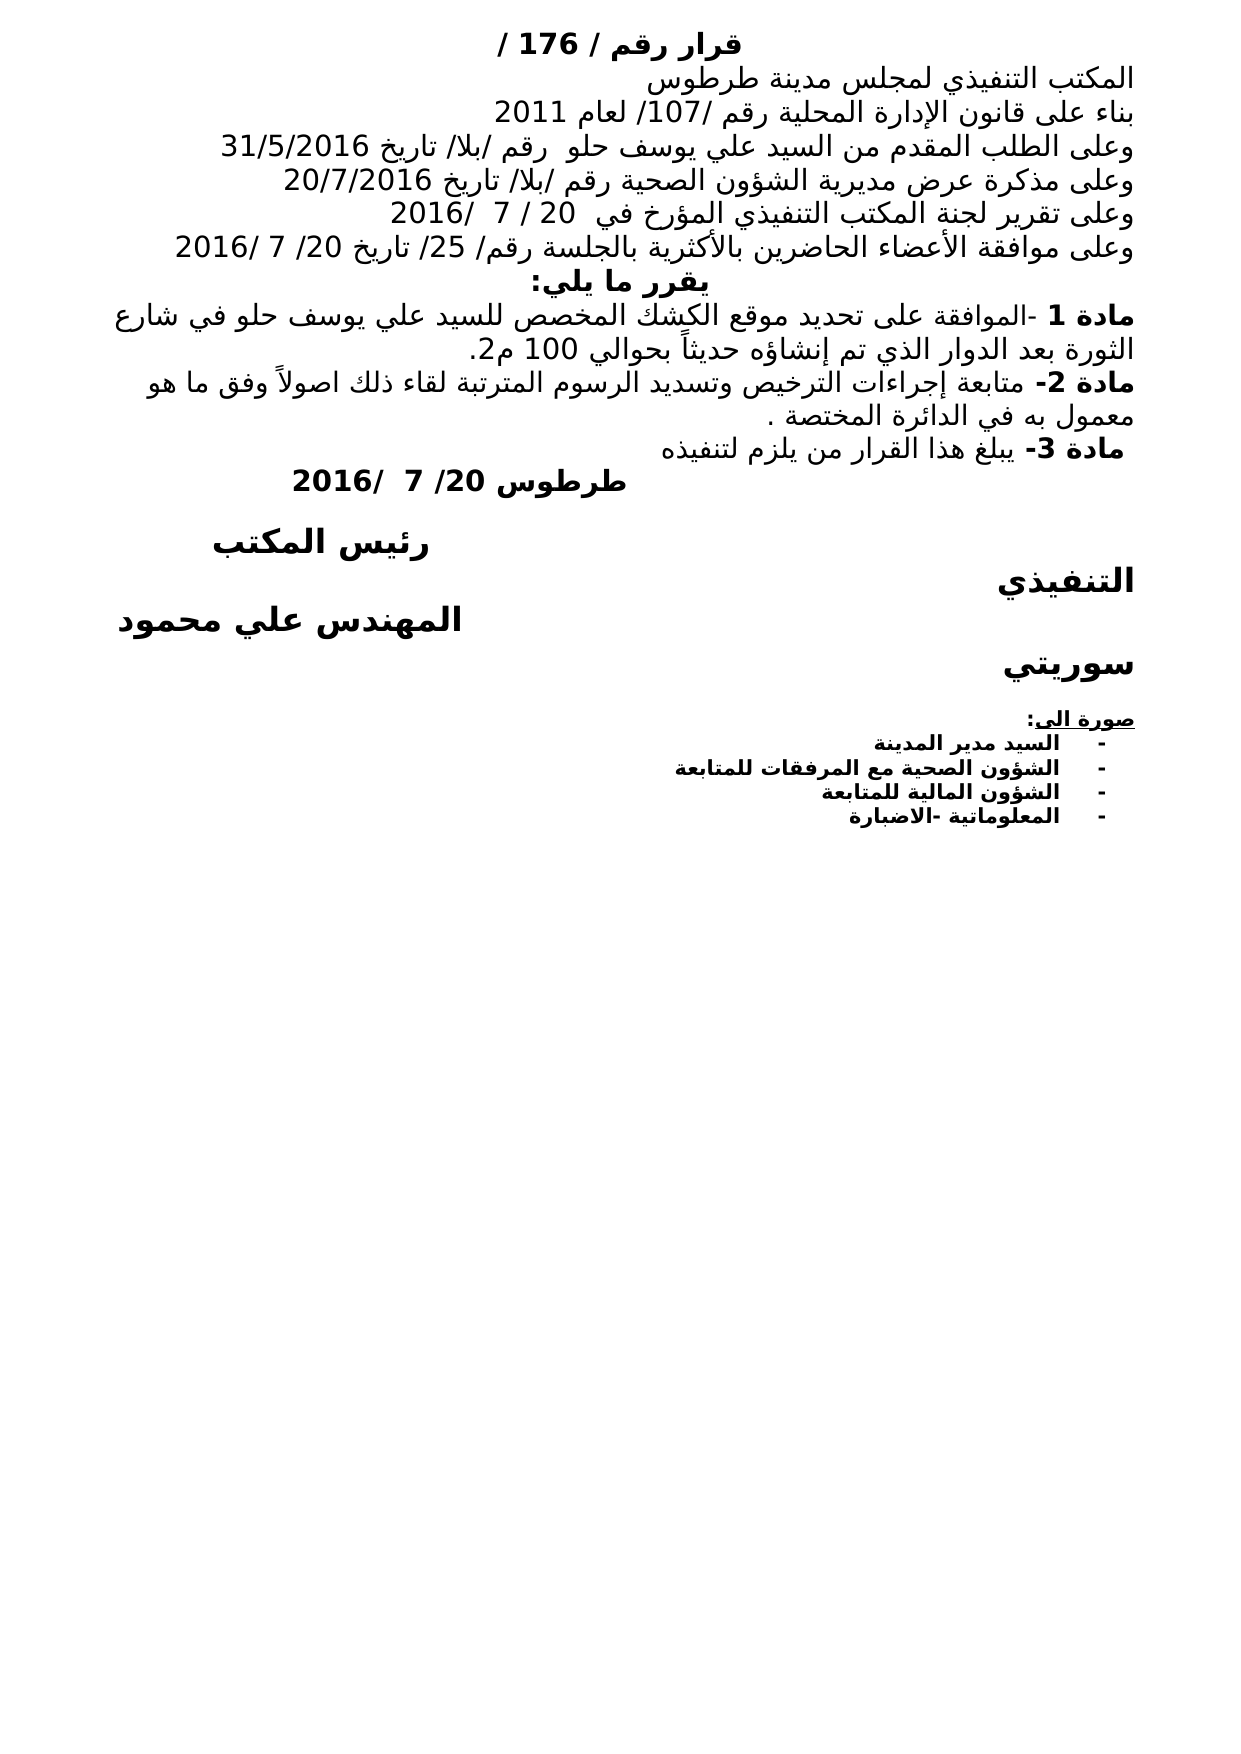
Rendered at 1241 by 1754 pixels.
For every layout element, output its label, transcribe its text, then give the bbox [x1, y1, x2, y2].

text يقرر ما يلي: [105, 265, 1135, 299]
text وعلى مذكرة عرض مديرية الشؤون الصحية رقم /بلا/ تاريخ 20/7/2016 [105, 163, 1135, 197]
text المهندس علي محمود سوريتي [105, 600, 1135, 683]
text مادة 1 -الموافقة على تحديد موقع الكشك المخصص للسيد علي يوسف حلو في شارع الثورة بعد الدوار الذي تم إنشاؤه حديثاً بحوالي 100 م2. [105, 299, 1135, 367]
text وعلى الطلب المقدم من السيد علي يوسف حلو رقم /بلا/ تاريخ 31/5/2016 [105, 129, 1135, 163]
text المكتب التنفيذي لمجلس مدينة طرطوس [105, 61, 1135, 95]
list الشؤون المالية للمتابعة [105, 780, 1098, 804]
text مادة 2- متابعة إجراءات الترخيص وتسديد الرسوم المترتبة لقاء ذلك اصولاً وفق ما هو معمول به في الدائرة المختصة . [105, 367, 1135, 432]
text وعلى موافقة الأعضاء الحاضرين بالأكثرية بالجلسة رقم/ 25/ تاريخ 20/ 7 /2016 [105, 231, 1135, 265]
list السيد مدير المدينة [105, 731, 1098, 756]
text وعلى تقرير لجنة المكتب التنفيذي المؤرخ في 20 / 7 /2016 [105, 197, 1135, 231]
text قرار رقم / 176 / [105, 27, 1135, 61]
text بناء على قانون الإدارة المحلية رقم /107/ لعام 2011 [105, 95, 1135, 129]
text مادة 3- يبلغ هذا القرار من يلزم لتنفيذه [105, 432, 1135, 465]
text صورة الى: [105, 707, 1135, 731]
list الشؤون الصحية مع المرفقات للمتابعة [105, 756, 1098, 780]
text طرطوس 20/ 7 /2016 [105, 465, 1135, 499]
text رئيس المكتب التنفيذي [105, 523, 1135, 600]
list المعلوماتية -الاضبارة [105, 804, 1098, 828]
